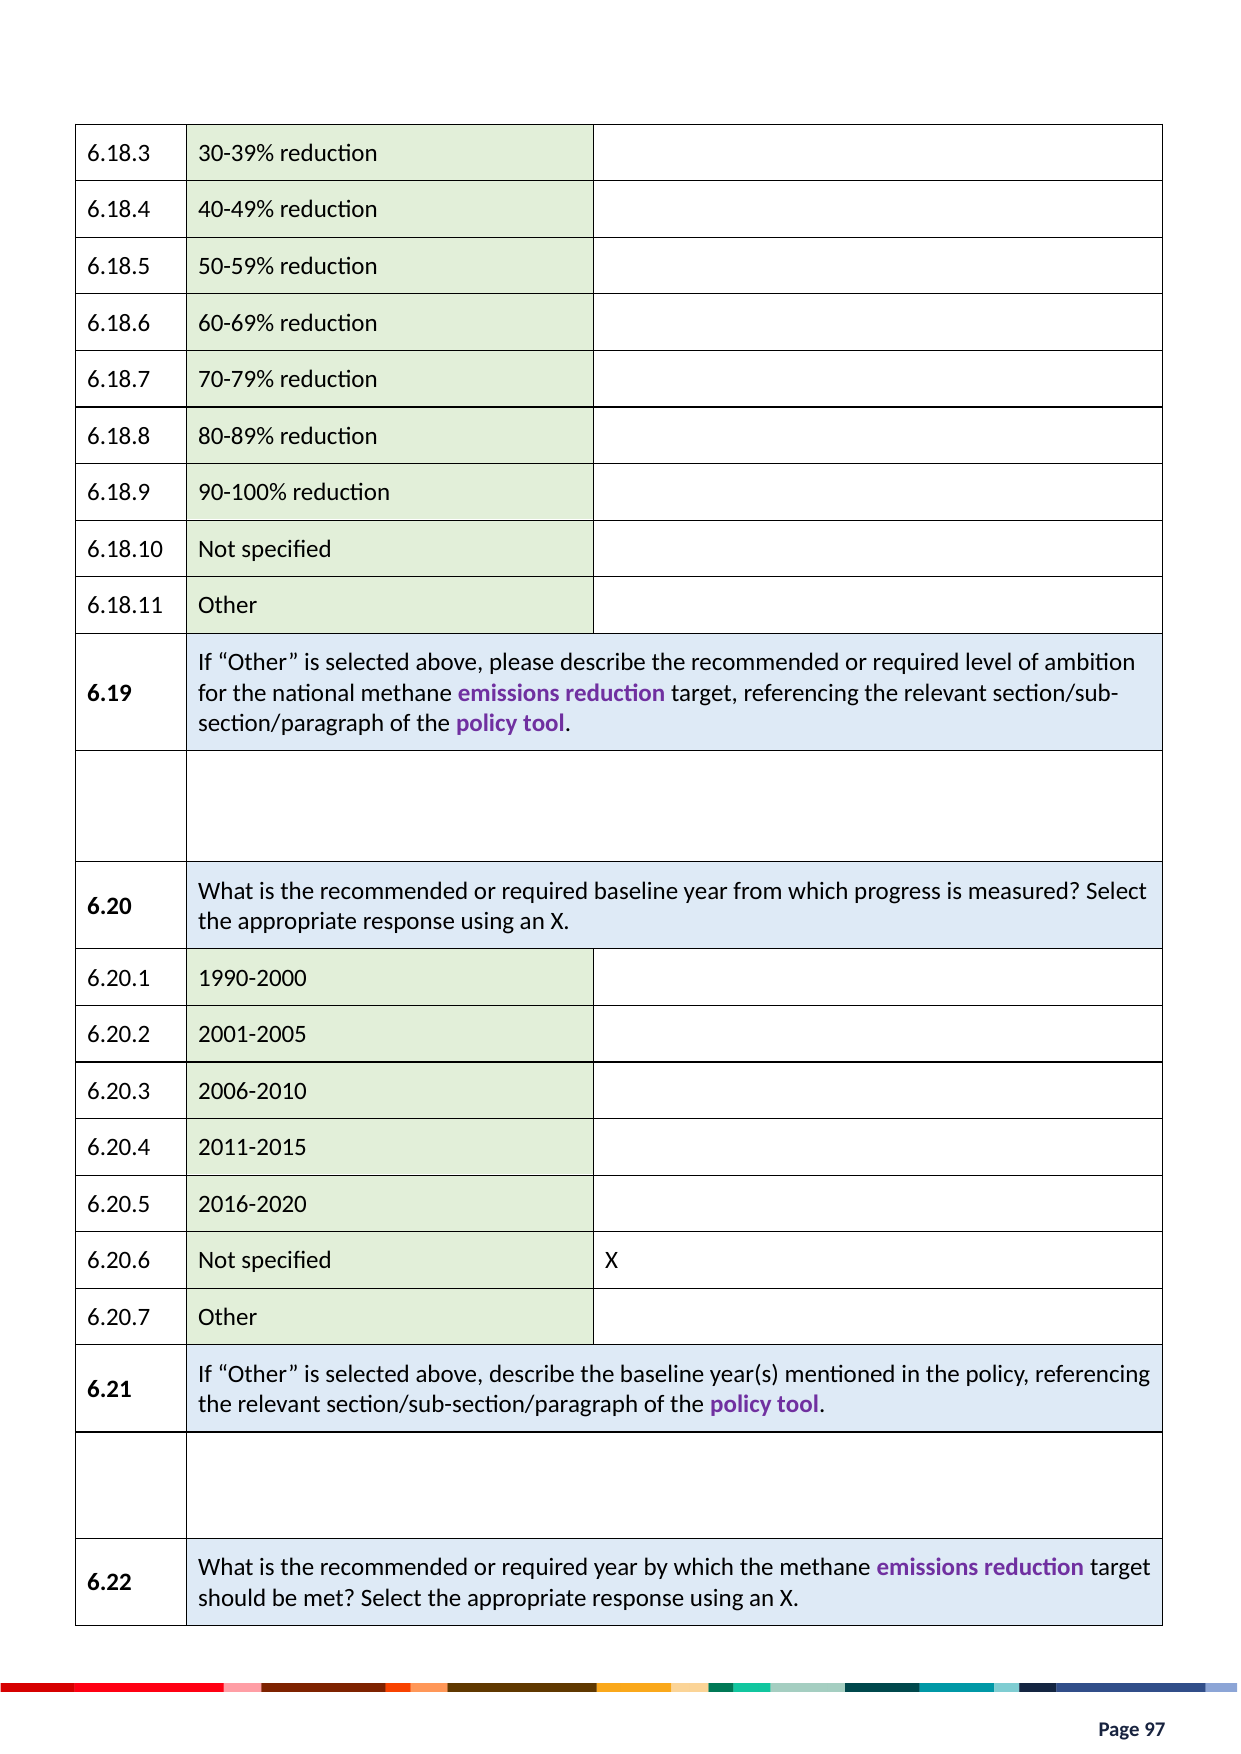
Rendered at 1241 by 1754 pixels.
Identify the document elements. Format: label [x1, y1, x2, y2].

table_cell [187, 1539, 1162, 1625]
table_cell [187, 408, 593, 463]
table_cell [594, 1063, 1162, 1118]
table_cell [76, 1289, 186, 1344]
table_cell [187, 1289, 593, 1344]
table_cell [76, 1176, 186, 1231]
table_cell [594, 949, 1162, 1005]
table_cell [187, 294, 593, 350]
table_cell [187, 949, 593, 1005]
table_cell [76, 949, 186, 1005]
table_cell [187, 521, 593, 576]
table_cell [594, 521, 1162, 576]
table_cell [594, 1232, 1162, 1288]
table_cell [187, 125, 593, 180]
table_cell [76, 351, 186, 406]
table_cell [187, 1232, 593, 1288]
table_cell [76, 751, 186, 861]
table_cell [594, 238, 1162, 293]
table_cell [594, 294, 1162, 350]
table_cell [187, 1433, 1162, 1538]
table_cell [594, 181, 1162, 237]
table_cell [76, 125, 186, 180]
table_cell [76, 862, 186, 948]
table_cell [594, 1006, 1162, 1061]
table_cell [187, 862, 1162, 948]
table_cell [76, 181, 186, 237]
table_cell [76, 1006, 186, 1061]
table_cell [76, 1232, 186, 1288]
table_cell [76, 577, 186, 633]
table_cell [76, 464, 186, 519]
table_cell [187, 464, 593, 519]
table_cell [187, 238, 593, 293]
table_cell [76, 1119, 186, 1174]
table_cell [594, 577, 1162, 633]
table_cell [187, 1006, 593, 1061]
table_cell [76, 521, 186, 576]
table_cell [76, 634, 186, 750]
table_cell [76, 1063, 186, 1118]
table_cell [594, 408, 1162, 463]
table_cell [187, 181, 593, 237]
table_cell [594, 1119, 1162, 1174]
picture [0, 1683, 1236, 1692]
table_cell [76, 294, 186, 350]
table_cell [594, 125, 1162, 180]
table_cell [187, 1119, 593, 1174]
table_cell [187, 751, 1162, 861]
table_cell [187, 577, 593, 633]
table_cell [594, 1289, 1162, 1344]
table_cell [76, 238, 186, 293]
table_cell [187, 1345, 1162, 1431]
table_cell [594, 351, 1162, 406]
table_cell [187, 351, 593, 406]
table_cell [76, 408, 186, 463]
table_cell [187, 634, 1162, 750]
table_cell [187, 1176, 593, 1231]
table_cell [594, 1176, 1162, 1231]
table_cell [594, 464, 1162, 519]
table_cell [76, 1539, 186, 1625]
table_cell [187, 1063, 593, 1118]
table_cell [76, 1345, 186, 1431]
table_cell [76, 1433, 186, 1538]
